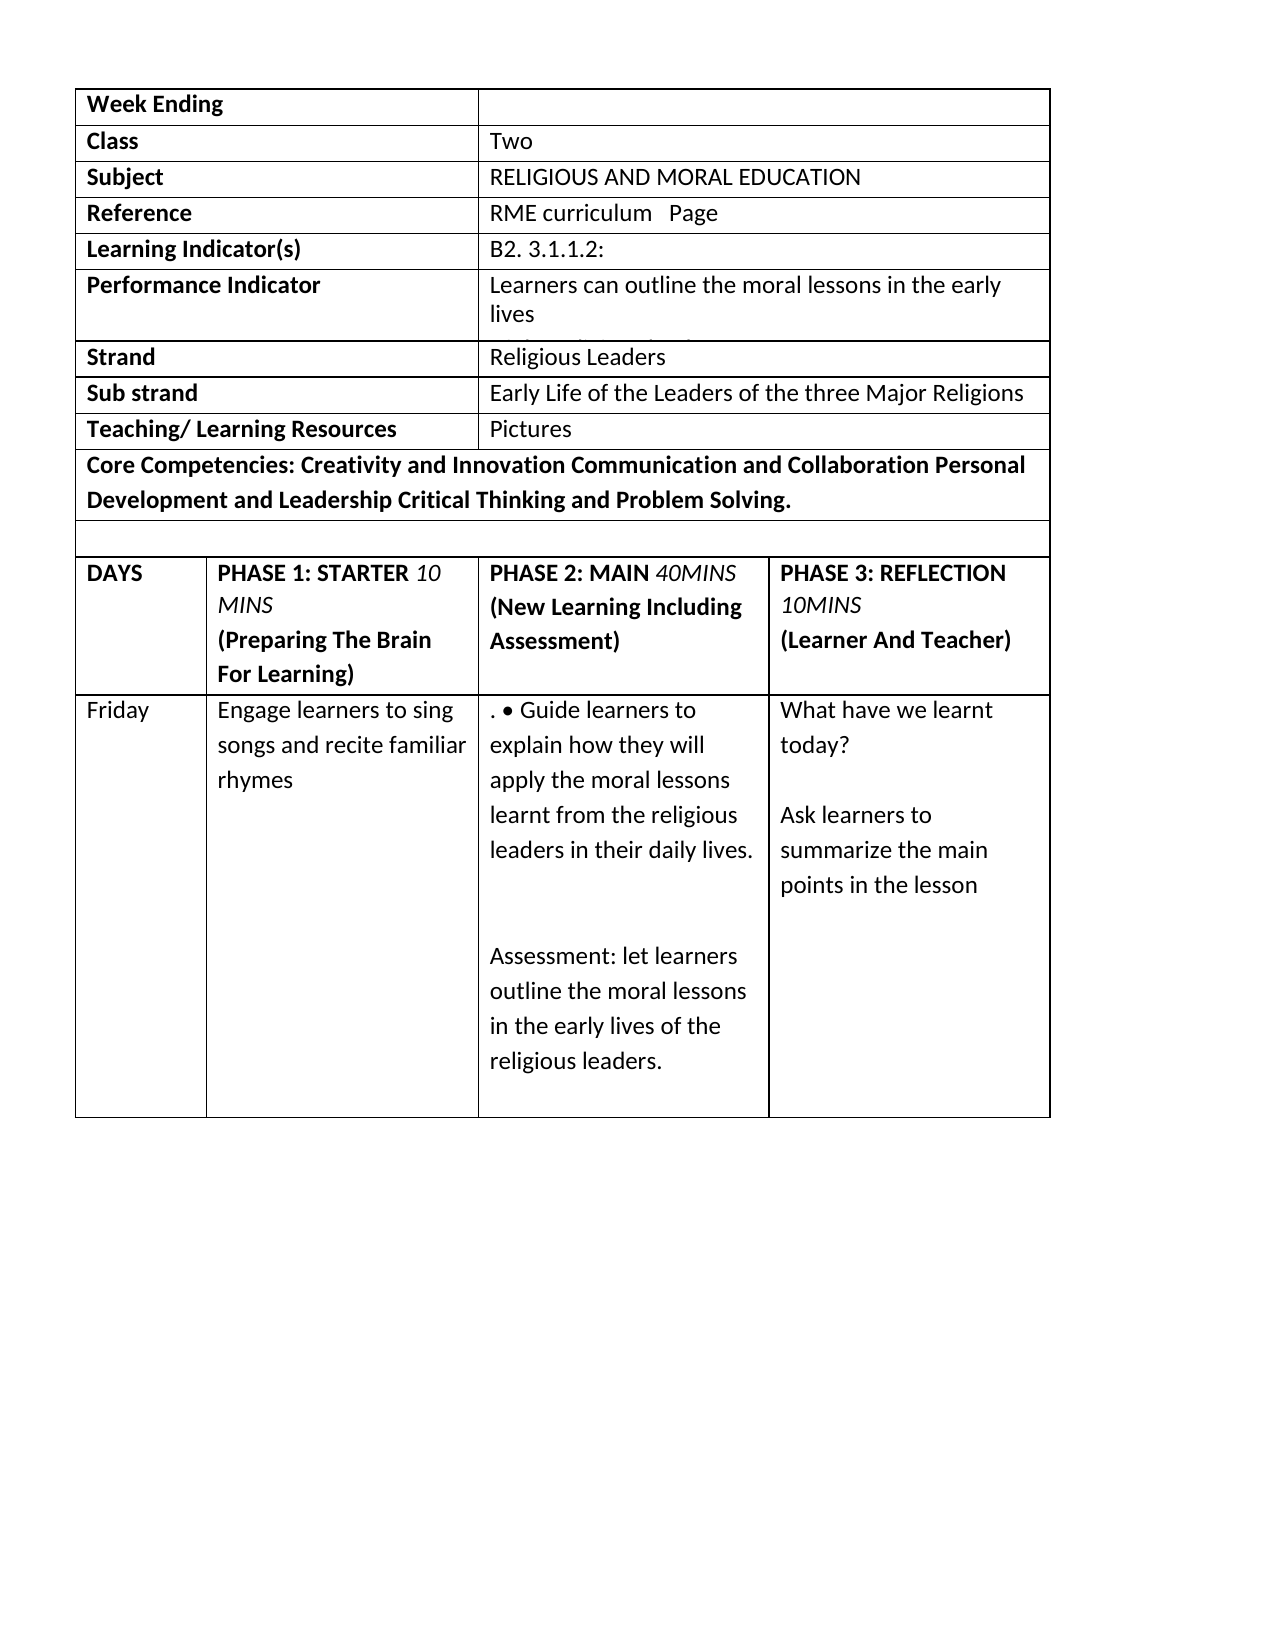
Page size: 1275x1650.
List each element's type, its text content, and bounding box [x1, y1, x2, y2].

table_cell Reference [76, 198, 478, 233]
table_cell Pictures [479, 414, 1049, 449]
table_cell Sub strand [76, 378, 478, 413]
table_header Week Ending [76, 90, 478, 124]
table_cell [76, 521, 1049, 556]
table_cell RME curriculum Page [479, 198, 1049, 233]
table_cell Class [76, 126, 478, 161]
table_cell Strand [76, 342, 478, 376]
table_cell What have we learnt today? Ask learners to summarize the main points in the lesson [770, 696, 1049, 1117]
table_cell Engage learners to sing songs and recite familiar rhymes [207, 696, 478, 1117]
table_cell RELIGIOUS AND MORAL EDUCATION [479, 162, 1049, 197]
table_cell Friday [76, 696, 206, 1117]
table_cell Teaching/ Learning Resources [76, 414, 478, 449]
table_cell PHASE 3: REFLECTION 10MINS (Learner And Teacher) [770, 558, 1049, 694]
table_cell Two [479, 126, 1049, 161]
table_cell PHASE 2: MAIN 40MINS (New Learning Including Assessment) [479, 558, 768, 694]
table_cell B2. 3.1.1.2: [479, 234, 1049, 269]
table_cell Learning Indicator(s) [76, 234, 478, 269]
table_cell DAYS [76, 558, 206, 694]
table_cell Religious Leaders [479, 342, 1049, 376]
table_header [479, 90, 1049, 124]
table_cell . • Guide learners to explain how they will apply the moral lessons learnt from the religious leaders in their daily lives. Assessment: let learners outline the moral lessons in the early lives of the religious leaders. [479, 696, 768, 1117]
table_cell PHASE 1: STARTER 10 MINS (Preparing The Brain For Learning) [207, 558, 478, 694]
table_cell Core Competencies: Creativity and Innovation Communication and Collaboration Personal Development and Leadership Critical Thinking and Problem Solving. [76, 450, 1049, 520]
table_cell Early Life of the Leaders of the three Major Religions [479, 378, 1049, 413]
table_cell Learners can outline the moral lessons in the early lives of the religious leaders. [479, 270, 1049, 340]
table_cell Performance Indicator [76, 270, 478, 340]
table_cell Subject [76, 162, 478, 197]
